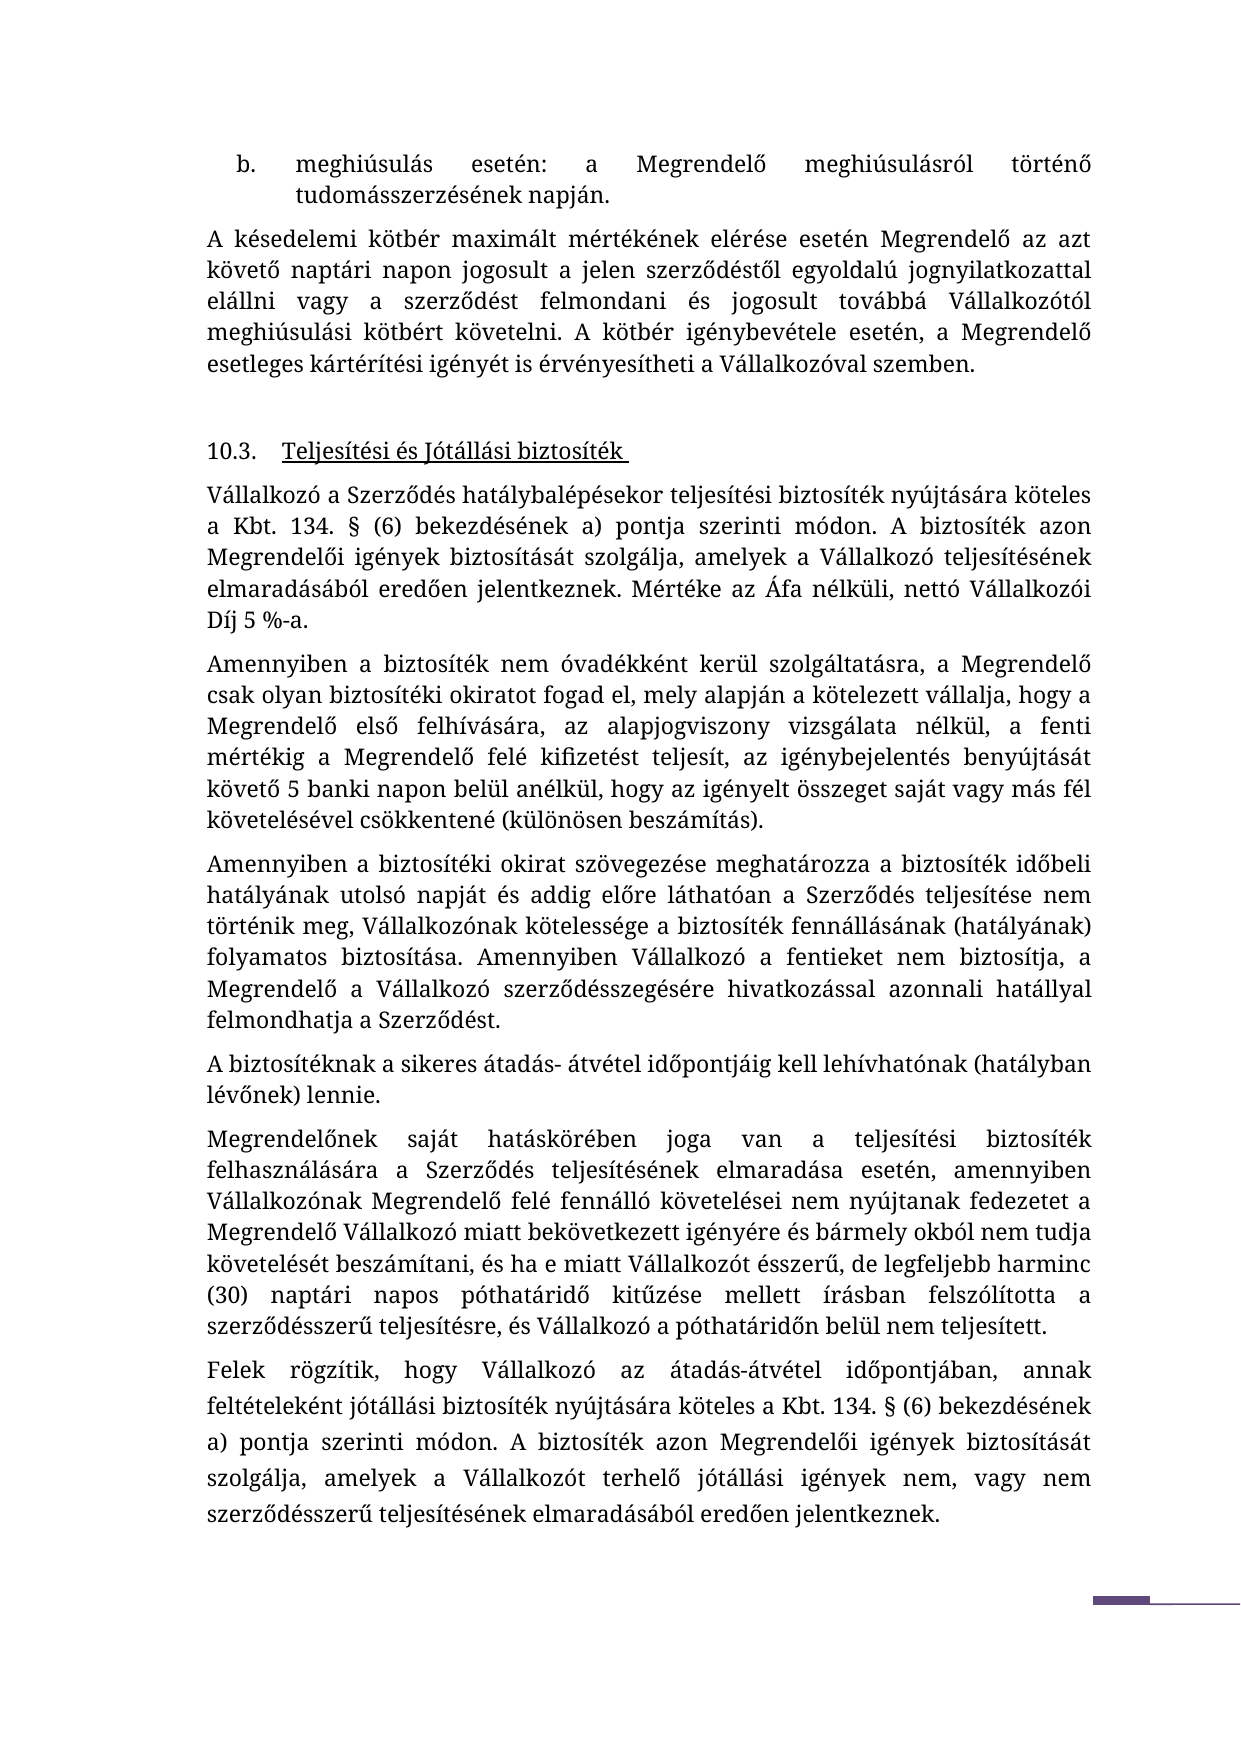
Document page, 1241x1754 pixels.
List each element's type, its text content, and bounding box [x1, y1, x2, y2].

list Amennyiben a biztosítéki okirat szövegezése meghatározza a biztosíték időbeli hatályának utolsó napját és addig előre láthatóan a Szerződés teljesítése nem történik meg, Vállalkozónak kötelessége a biztosíték fennállásának (hatályának) folyamatos biztosítása. Amennyiben Vállalkozó a fentieket nem biztosítja, a Megrendelő a Vállalkozó szerződésszegésére hivatkozással azonnali hatállyal felmondhatja a Szerződést. [207, 848, 1093, 1035]
list Megrendelőnek saját hatáskörében joga van a teljesítési biztosíték felhasználására a Szerződés teljesítésének elmaradása esetén, amennyiben Vállalkozónak Megrendelő felé fennálló követelései nem nyújtanak fedezetet a Megrendelő Vállalkozó miatt bekövetkezett igényére és bármely okból nem tudja követelését beszámítani, és ha e miatt Vállalkozót ésszerű, de legfeljebb harminc (30) naptári napos póthatáridő kitűzése mellett írásban felszólította a szerződésszerű teljesítésre, és Vállalkozó a póthatáridőn belül nem teljesített. [207, 1123, 1093, 1341]
list Amennyiben a biztosíték nem óvadékként kerül szolgáltatásra, a Megrendelő csak olyan biztosítéki okiratot fogad el, mely alapján a kötelezett vállalja, hogy a Megrendelő első felhívására, az alapjogviszony vizsgálata nélkül, a fenti mértékig a Megrendelő felé kifizetést teljesít, az igénybejelentés benyújtását követő 5 banki napon belül anélkül, hogy az igényelt összeget saját vagy más fél követelésével csökkentené (különösen beszámítás). [207, 648, 1093, 835]
list Teljesítési és Jótállási biztosíték [207, 435, 1093, 466]
list Vállalkozó a Szerződés hatálybalépésekor teljesítési biztosíték nyújtására köteles a Kbt. 134. § (6) bekezdésének a) pontja szerinti módon. A biztosíték azon Megrendelői igények biztosítását szolgálja, amelyek a Vállalkozó teljesítésének elmaradásából eredően jelentkeznek. Mértéke az Áfa nélküli, nettó Vállalkozói Díj 5 %-a. [207, 479, 1093, 635]
list A biztosítéknak a sikeres átadás- átvétel időpontjáig kell lehívhatónak (hatályban lévőnek) lennie. [207, 1048, 1093, 1110]
list meghiúsulás esetén: a Megrendelő meghiúsulásról történő tudomásszerzésének napján. [236, 148, 1093, 210]
text Felek rögzítik, hogy Vállalkozó az átadás-átvétel időpontjában, annak feltételeként jótállási biztosíték nyújtására köteles a Kbt. 134. § (6) bekezdésének a) pontja szerinti módon. A biztosíték azon Megrendelői igények biztosítását szolgálja, amelyek a Vállalkozót terhelő jótállási igények nem, vagy nem szerződésszerű teljesítésének elmaradásából eredően jelentkeznek. [207, 1354, 1093, 1529]
list A késedelemi kötbér maximált mértékének elérése esetén Megrendelő az azt követő naptári napon jogosult a jelen szerződéstől egyoldalú jognyilatkozattal elállni vagy a szerződést felmondani és jogosult továbbá Vállalkozótól meghiúsulási kötbért követelni. A kötbér igénybevétele esetén, a Megrendelő esetleges kártérítési igényét is érvényesítheti a Vállalkozóval szemben. [207, 223, 1093, 379]
